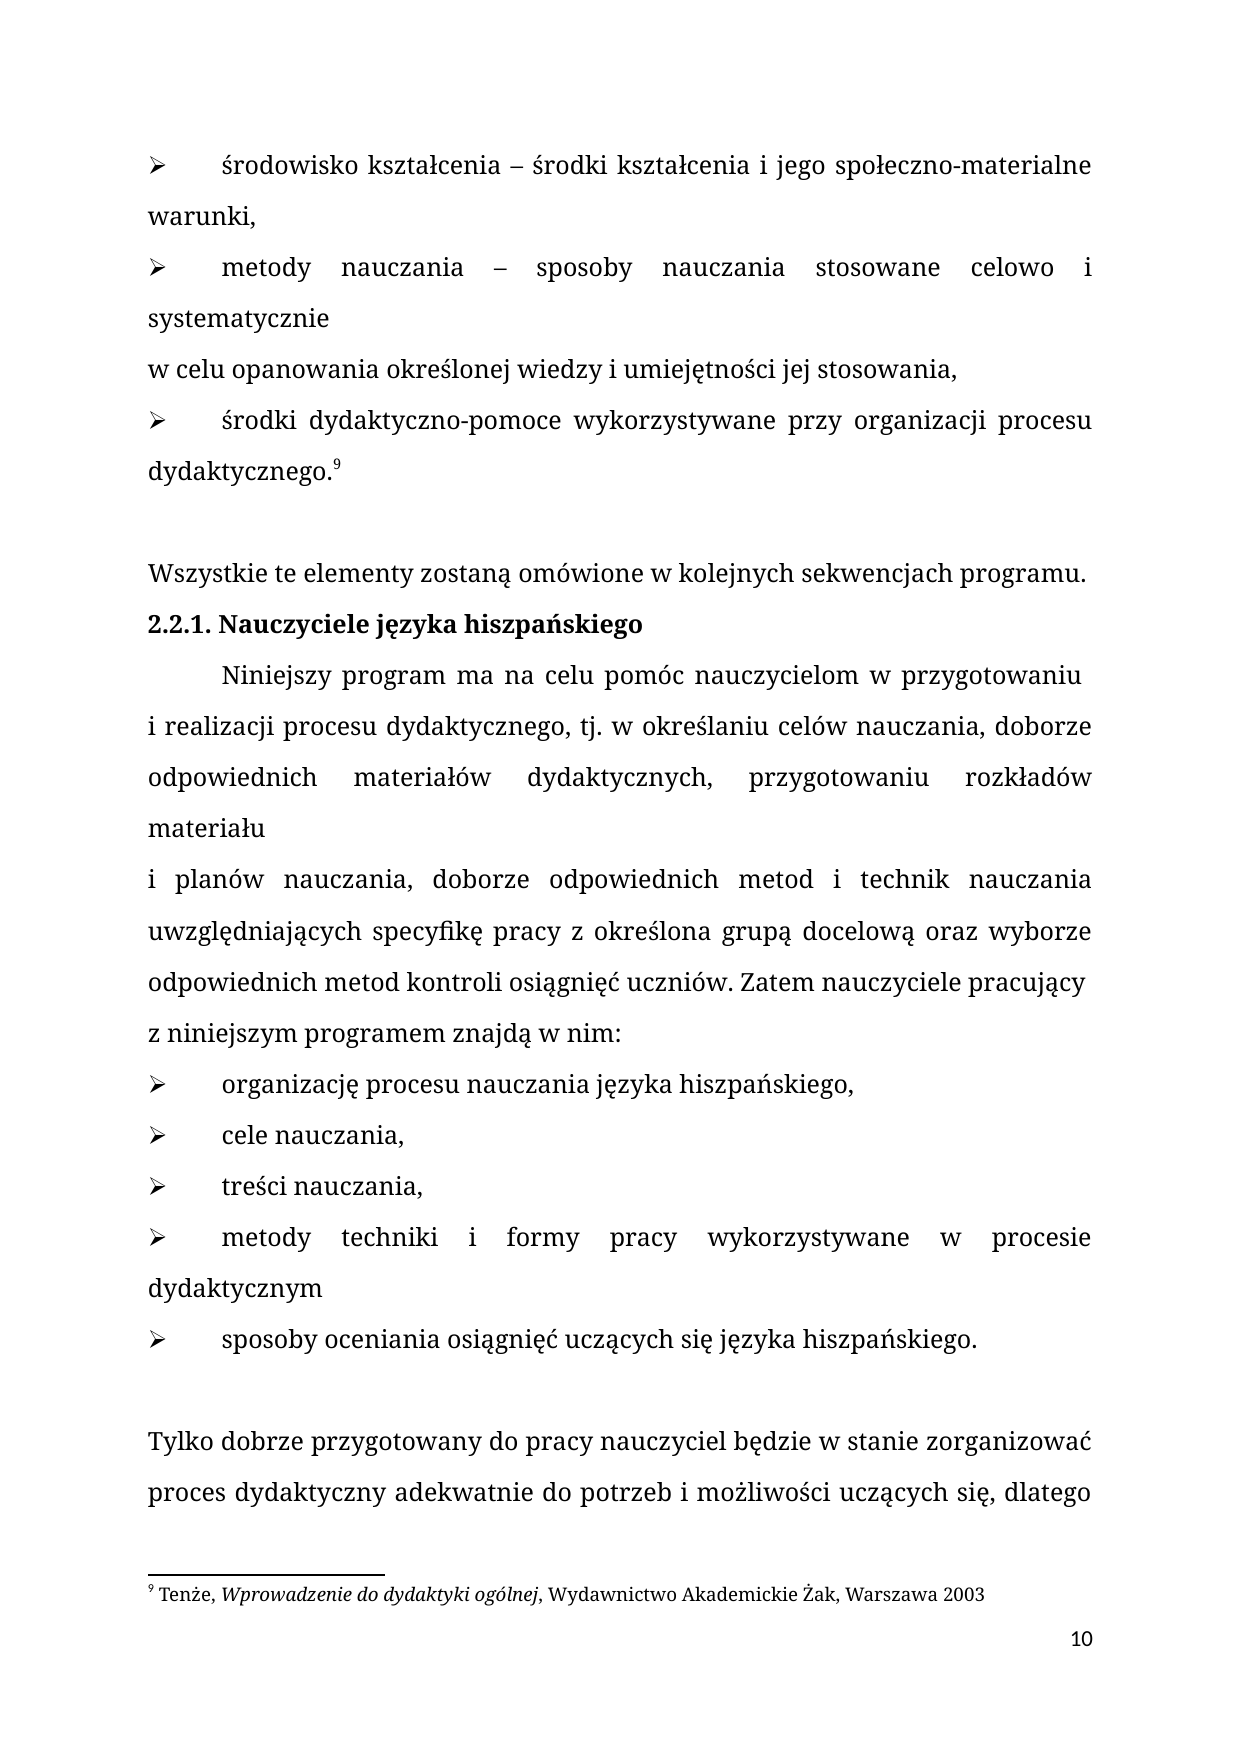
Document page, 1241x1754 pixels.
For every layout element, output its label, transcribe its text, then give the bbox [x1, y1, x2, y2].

text 2.2.1. Nauczyciele języka hiszpańskiego [148, 607, 1093, 641]
text Wszystkie te elementy zostaną omówione w kolejnych sekwencjach programu. [148, 556, 1093, 590]
list środowisko kształcenia – środki kształcenia i jego społeczno-materialne warunki, [148, 148, 1093, 233]
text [148, 1424, 1093, 1509]
list treści nauczania, [148, 1168, 1093, 1202]
list metody nauczania – sposoby nauczania stosowane celowo i systematycznie w celu opanowania określonej wiedzy i umiejętności jej stosowania, [148, 250, 1093, 386]
list środki dydaktyczno-pomoce wykorzystywane przy organizacji procesu dydaktycznego. [148, 403, 1093, 488]
list organizację procesu nauczania języka hiszpańskiego, [148, 1066, 1093, 1100]
list sposoby oceniania osiągnięć uczących się języka hiszpańskiego. [148, 1322, 1093, 1356]
list metody techniki i formy pracy wykorzystywane w procesie dydaktycznym [148, 1219, 1093, 1304]
text Niniejszy program ma na celu pomóc nauczycielom w przygotowaniu i realizacji procesu dydaktycznego, tj. w określaniu celów nauczania, doborze odpowiednich materiałów dydaktycznych, przygotowaniu rozkładów materiału i planów nauczania, doborze odpowiednich metod i technik nauczania uwzględniających specyfikę pracy z określona grupą docelową oraz wyborze odpowiednich metod kontroli osiągnięć uczniów. Zatem nauczyciele pracujący z niniejszym programem znajdą w nim: [148, 658, 1093, 1049]
list cele nauczania, [148, 1117, 1093, 1151]
